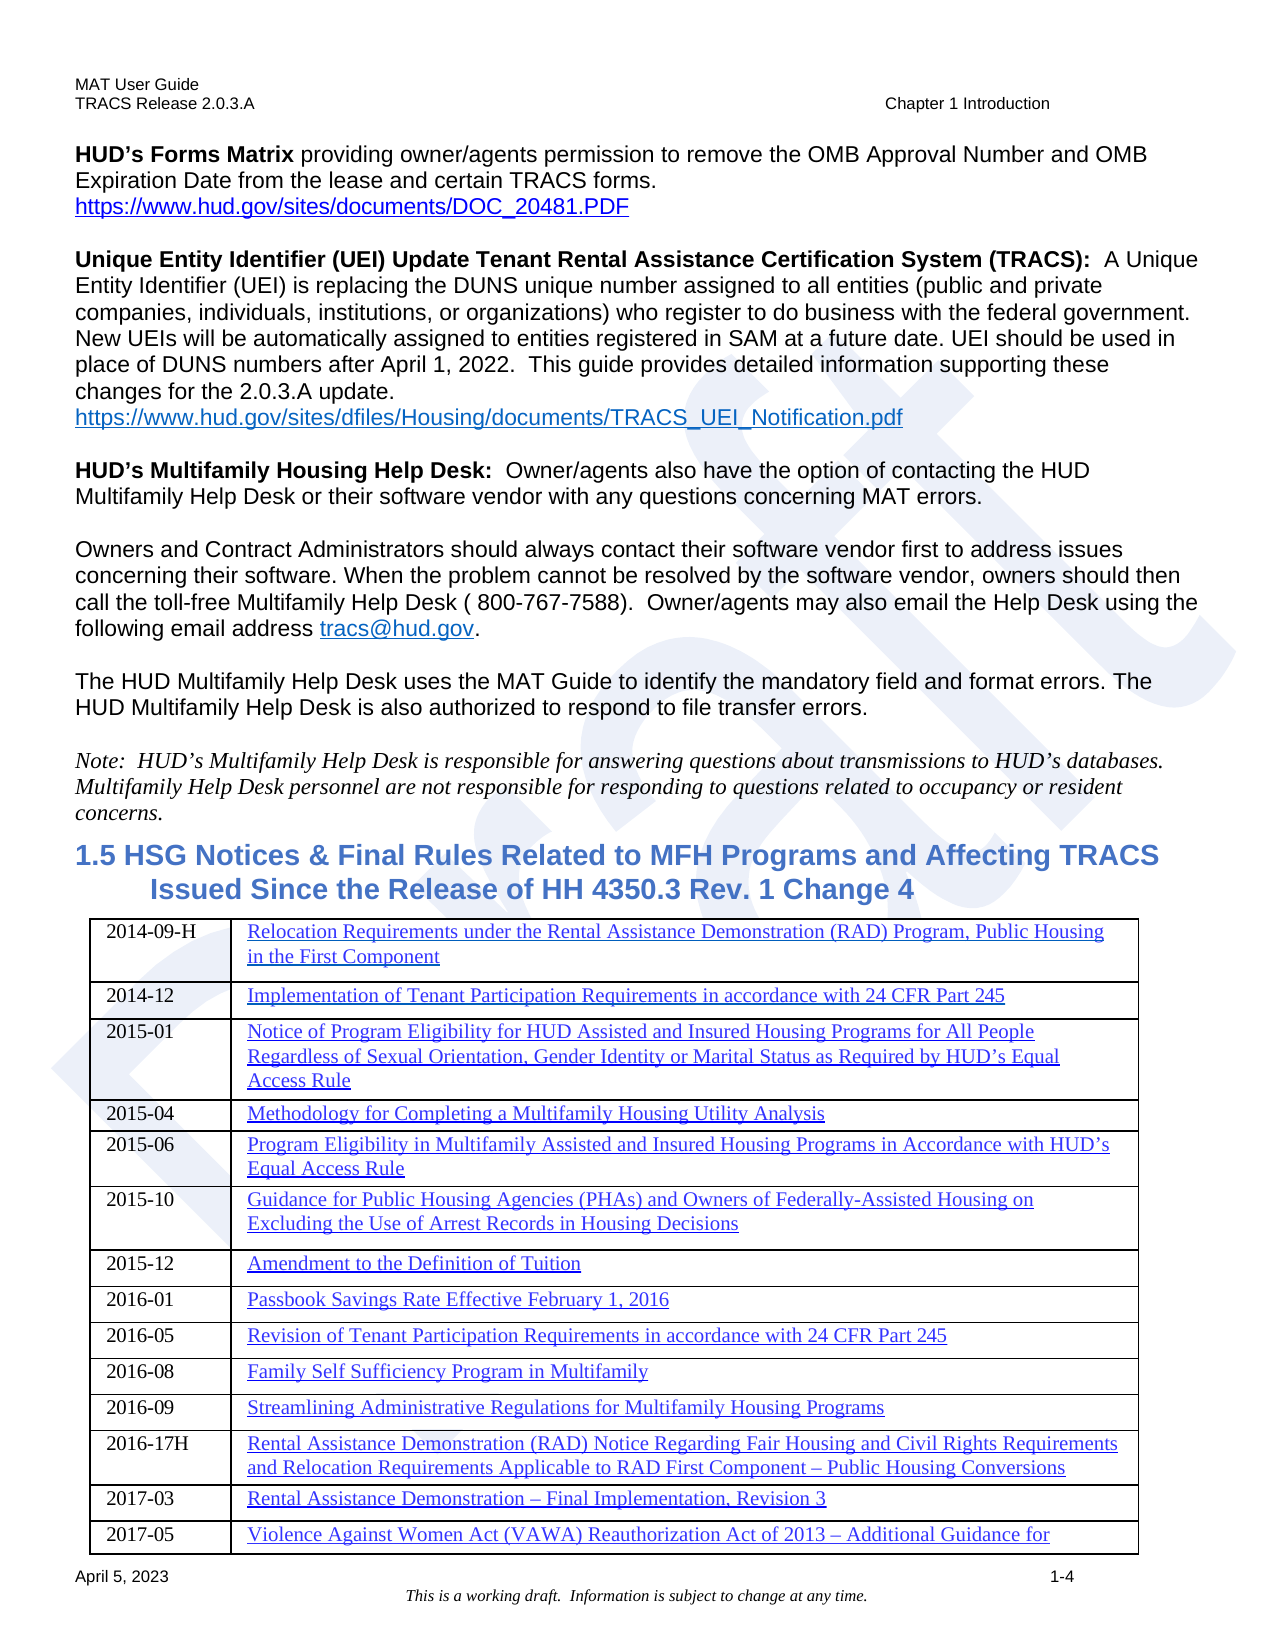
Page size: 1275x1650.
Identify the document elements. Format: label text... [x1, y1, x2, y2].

table_cell Methodology for Completing a Multifamily Housing Utility Analysis [232, 1101, 1138, 1130]
table_cell 2015-12 [91, 1251, 230, 1286]
table_cell 2015-10 [91, 1187, 230, 1249]
table_cell 2015-06 [91, 1132, 230, 1186]
table_cell Notice of Program Eligibility for HUD Assisted and Insured Housing Programs for All People Regardless of Sexual Orientation, Gender Identity or Marital Status as Required by HUD’s Equal Access Rule [232, 1020, 1138, 1099]
table_cell 2016-01 [91, 1287, 230, 1322]
table_cell 2017-03 [91, 1486, 230, 1520]
table_header 2014-09-H [91, 920, 230, 981]
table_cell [232, 1522, 1138, 1553]
table_cell 2015-04 [91, 1101, 230, 1130]
table_cell 2014-12 [91, 983, 230, 1018]
text The HUD Multifamily Help Desk uses the MAT Guide to identify the mandatory field and format errors. The HUD Multifamily Help Desk is also authorized to respond to file transfer errors. [75, 668, 1200, 720]
table_cell Rental Assistance Demonstration – Final Implementation, Revision 3 [232, 1486, 1138, 1520]
table_cell 2016-09 [91, 1395, 230, 1429]
table_cell 2017-05 [91, 1522, 230, 1553]
table_cell Streamlining Administrative Regulations for Multifamily Housing Programs [232, 1395, 1138, 1429]
table_cell Implementation of Tenant Participation Requirements in accordance with 24 CFR Part 245 [232, 983, 1138, 1018]
text Note: HUD’s Multifamily Help Desk is responsible for answering questions about transmissions to HUD’s databases. Multifamily Help Desk personnel are not responsible for responding to questions related to occupancy or resident concerns. [75, 747, 1200, 826]
table_cell 2016-08 [91, 1359, 230, 1393]
table_cell 2016-05 [91, 1323, 230, 1358]
subtitle HSG Notices & Final Rules Related to MFH Programs and Affecting TRACS Issued Since the Release of HH 4350.3 Rev. 1 Change 4 [75, 838, 1200, 905]
text Owners and Contract Administrators should always contact their software vendor first to address issues concerning their software. When the problem cannot be resolved by the software vendor, owners should then call the toll-free Multifamily Help Desk ( 800-767-7588). Owner/agents may also email the Help Desk using the following email address tracs@hud.gov. [75, 536, 1200, 641]
table_cell Amendment to the Definition of Tuition [232, 1251, 1138, 1286]
text Unique Entity Identifier (UEI) Update Tenant Rental Assistance Certification System (TRACS): A Unique Entity Identifier (UEI) is replacing the DUNS unique number assigned to all entities (public and private companies, individuals, institutions, or organizations) who register to do business with the federal government. New UEIs will be automatically assigned to entities registered in SAM at a future date. UEI should be used in place of DUNS numbers after April 1, 2022. This guide provides detailed information supporting these changes for the 2.0.3.A update. https://www.hud.gov/sites/dfiles/Housing/documents/TRACS_UEI_Notification.pdf [75, 246, 1200, 431]
table_cell Passbook Savings Rate Effective February 1, 2016 [232, 1287, 1138, 1322]
table_cell Program Eligibility in Multifamily Assisted and Insured Housing Programs in Accordance with HUD’s Equal Access Rule [232, 1132, 1138, 1186]
table_cell Rental Assistance Demonstration (RAD) Notice Regarding Fair Housing and Civil Rights Requirements and Relocation Requirements Applicable to RAD First Component – Public Housing Conversions [232, 1431, 1138, 1484]
text HUD’s Forms Matrix providing owner/agents permission to remove the OMB Approval Number and OMB Expiration Date from the lease and certain TRACS forms. https://www.hud.gov/sites/documents/DOC_20481.PDF [75, 141, 1200, 220]
table_cell Guidance for Public Housing Agencies (PHAs) and Owners of Federally-Assisted Housing on Excluding the Use of Arrest Records in Housing Decisions [232, 1187, 1138, 1249]
table_cell 2015-01 [91, 1020, 230, 1099]
text HUD’s Multifamily Housing Help Desk: Owner/agents also have the option of contacting the HUD Multifamily Help Desk or their software vendor with any questions concerning MAT errors. [75, 457, 1200, 509]
table_cell Family Self Sufficiency Program in Multifamily [232, 1359, 1138, 1393]
table_header Relocation Requirements under the Rental Assistance Demonstration (RAD) Program, Public Housing in the First Component [232, 920, 1138, 981]
table_cell Revision of Tenant Participation Requirements in accordance with 24 CFR Part 245 [232, 1323, 1138, 1358]
table_cell 2016-17H [91, 1431, 230, 1484]
